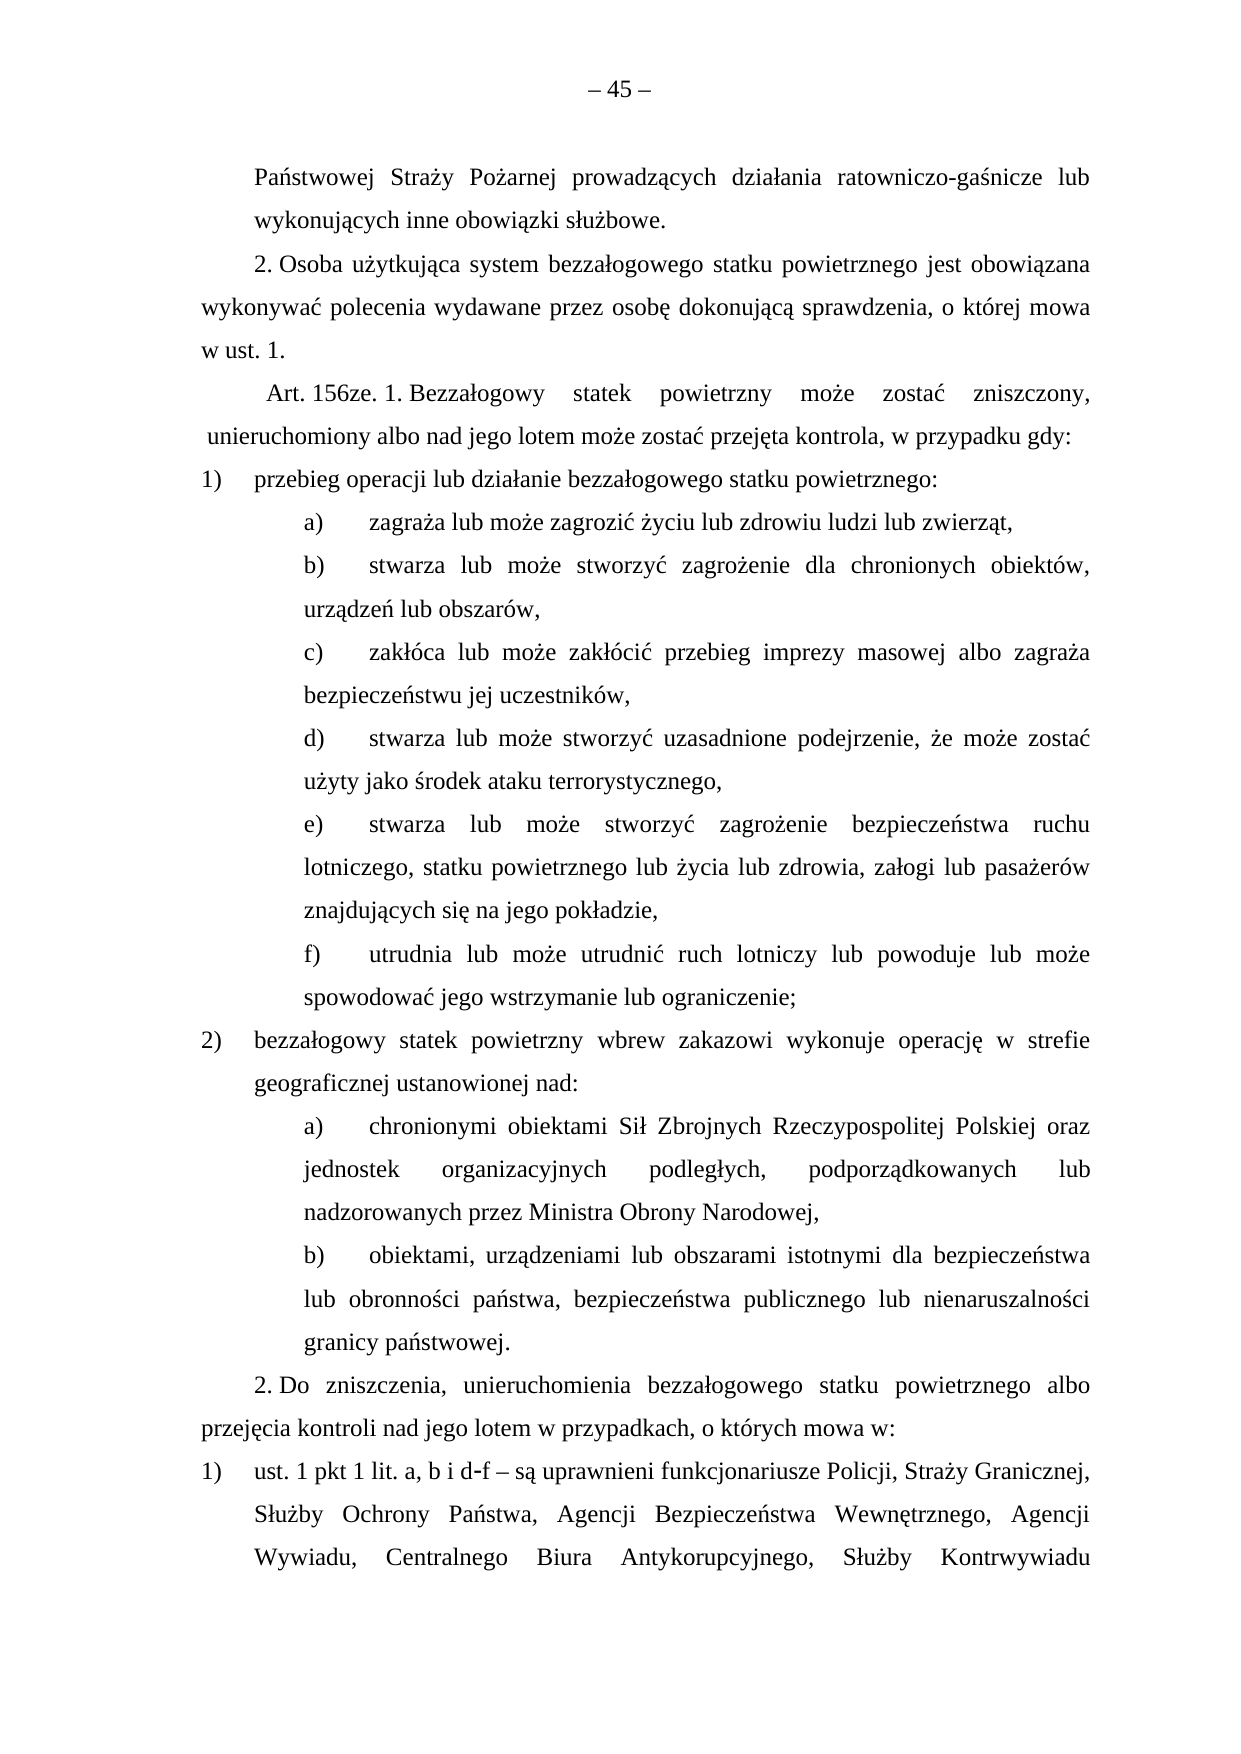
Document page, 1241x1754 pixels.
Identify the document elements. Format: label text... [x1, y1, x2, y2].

text b) obiektami, urządzeniami lub obszarami istotnymi dla bezpieczeństwa lub obronności państwa, bezpieczeństwa publicznego lub nienaruszalności granicy państwowej. [304, 1241, 1091, 1356]
text 1) przebieg operacji lub działanie bezzałogowego statku powietrznego: [201, 464, 1091, 493]
text b) stwarza lub może stworzyć zagrożenie dla chronionych obiektów, urządzeń lub obszarów, [304, 551, 1091, 622]
text Art. 156ze. 1. Bezzałogowy statek powietrzny może zostać zniszczony, unieruchomiony albo nad jego lotem może zostać przejęta kontrola, w przypadku gdy: [207, 378, 1091, 450]
text f) utrudnia lub może utrudnić ruch lotniczy lub powoduje lub może spowodować jego wstrzymanie lub ograniczenie; [304, 939, 1091, 1011]
text 2. Do zniszczenia, unieruchomienia bezzałogowego statku powietrznego albo przejęcia kontroli nad jego lotem w przypadkach, o których mowa w: [201, 1370, 1091, 1442]
text a) chronionymi obiektami Sił Zbrojnych Rzeczypospolitej Polskiej oraz jednostek organizacyjnych podległych, podporządkowanych lub nadzorowanych przez Ministra Obrony Narodowej, [304, 1111, 1091, 1226]
text a) zagraża lub może zagrozić życiu lub zdrowiu ludzi lub zwierząt, [304, 507, 1091, 536]
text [201, 1456, 1091, 1571]
text 2. Osoba użytkująca system bezzałogowego statku powietrznego jest obowiązana wykonywać polecenia wydawane przez osobę dokonującą sprawdzenia, o której mowa w ust. 1. [201, 249, 1091, 364]
text c) zakłóca lub może zakłócić przebieg imprezy masowej albo zagraża bezpieczeństwu jej uczestników, [304, 637, 1091, 709]
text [201, 162, 1091, 234]
text d) stwarza lub może stworzyć uzasadnione podejrzenie, że może zostać użyty jako środek ataku terrorystycznego, [304, 723, 1091, 795]
text e) stwarza lub może stworzyć zagrożenie bezpieczeństwa ruchu lotniczego, statku powietrznego lub życia lub zdrowia, załogi lub pasażerów znajdujących się na jego pokładzie, [304, 809, 1091, 924]
text 2) bezzałogowy statek powietrzny wbrew zakazowi wykonuje operację w strefie geograficznej ustanowionej nad: [201, 1025, 1091, 1097]
